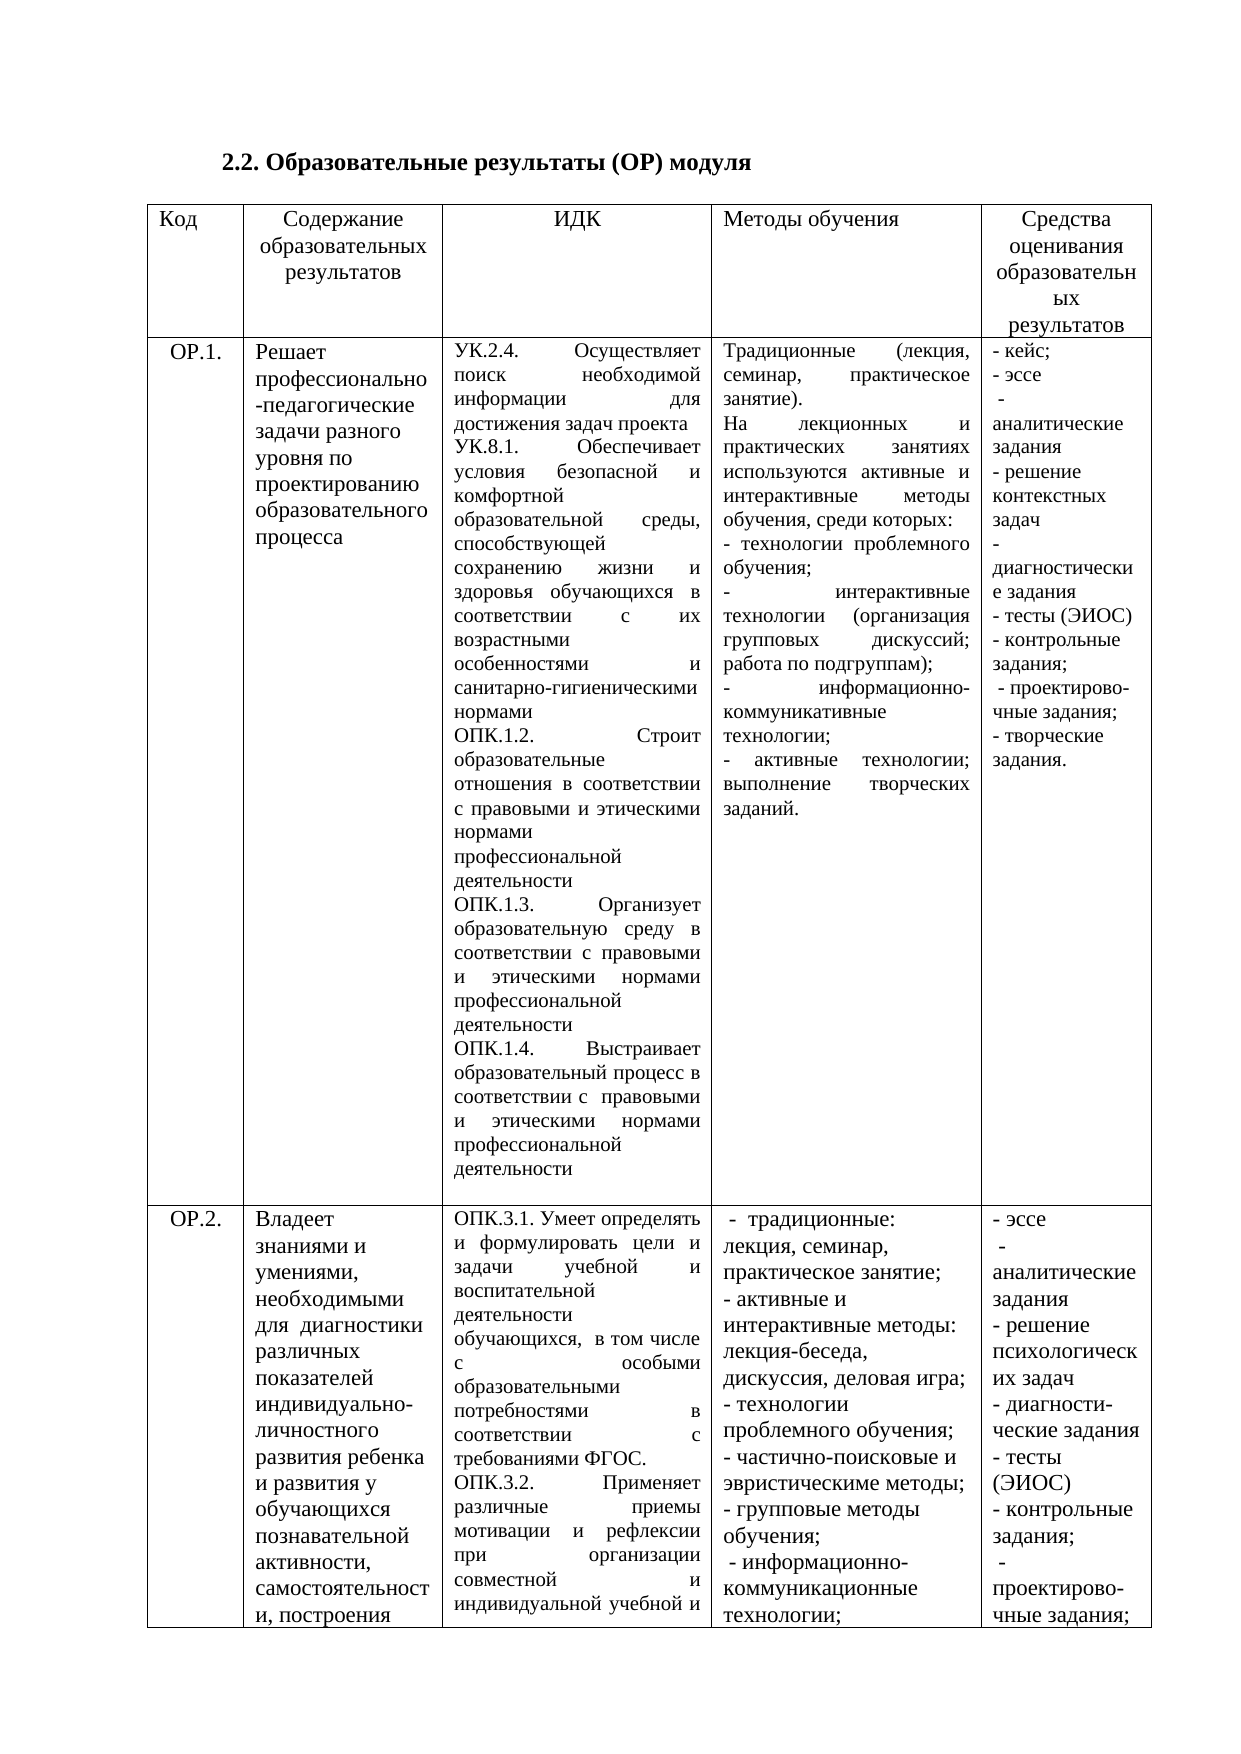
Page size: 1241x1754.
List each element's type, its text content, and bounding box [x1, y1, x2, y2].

text 2.2. Образовательные результаты (ОР) модуля [148, 147, 1152, 176]
table_header ИДК [443, 205, 711, 337]
table_cell Решает профессионально-педагогические задачи разного уровня по проектированию образовательного процесса [244, 338, 442, 1204]
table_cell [982, 1206, 1151, 1627]
table_cell ОР.1. [148, 338, 243, 1204]
table_header Содержание образовательных результатов [244, 205, 442, 337]
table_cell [712, 1206, 981, 1627]
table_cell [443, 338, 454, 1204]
table_header Код [148, 205, 243, 337]
table_cell - кейс; - эссе - аналитические задания - решение контекстных задач - диагностические задания - тесты (ЭИОС) - контрольные задания; - проектирово-чные задания; - творческие задания. [982, 338, 1151, 1204]
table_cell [244, 1206, 442, 1627]
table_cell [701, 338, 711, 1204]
table_cell Традиционные (лекция, семинар, практическое занятие). На лекционных и практических занятиях используются активные и интерактивные методы обучения, среди которых: - технологии проблемного обучения; - интерактивные технологии (организация групповых дискуссий; работа по подгруппам); - информационно-коммуникативные технологии; - активные технологии; выполнение творческих заданий. [712, 338, 981, 1204]
table_header Методы обучения [712, 205, 981, 337]
table_cell ОР.2. [148, 1206, 243, 1627]
table_header Средства оценивания образовательных результатов [982, 205, 1151, 337]
